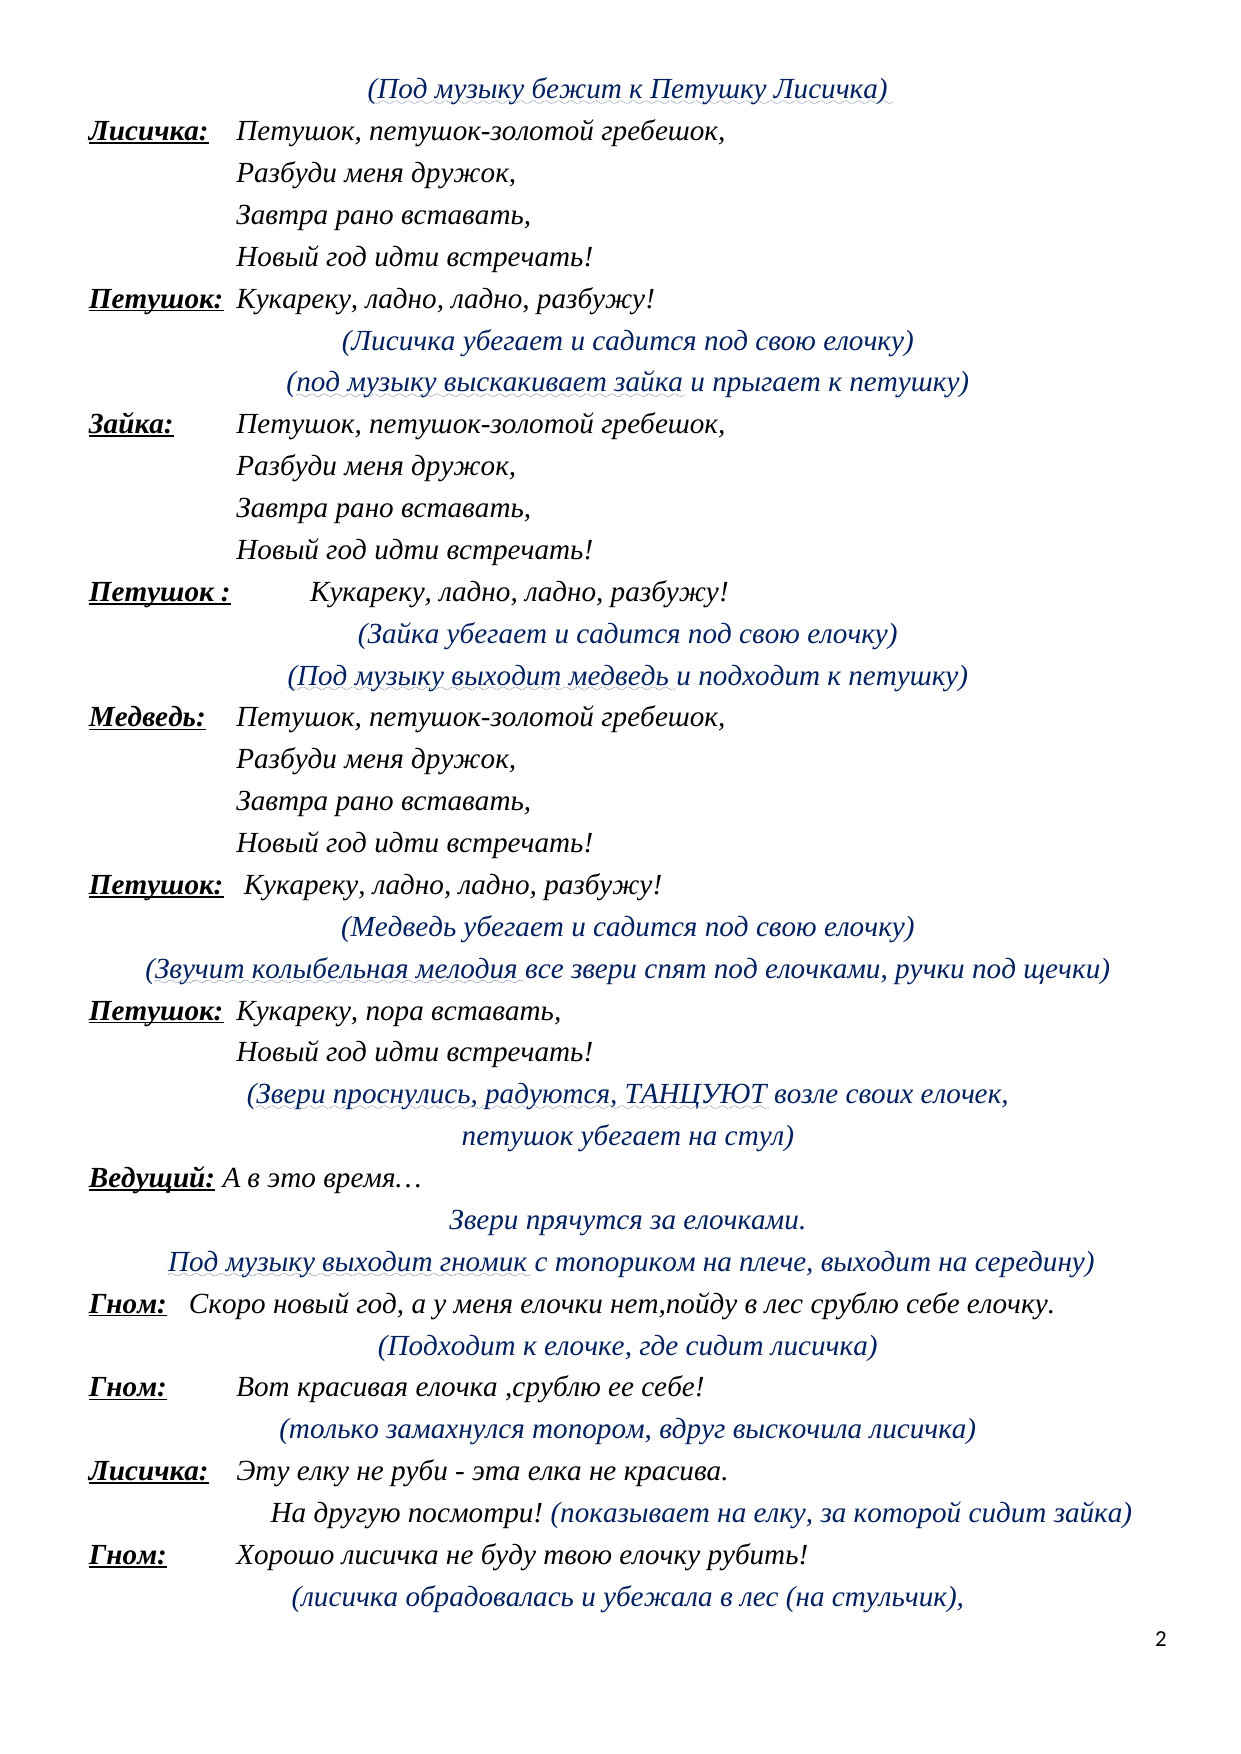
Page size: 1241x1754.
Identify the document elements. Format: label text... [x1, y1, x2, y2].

text На другую посмотри! (показывает на елку, за которой сидит зайка) [162, 1495, 1167, 1529]
text Новый год идти встречать! [162, 532, 1167, 566]
text Зайка: Петушок, петушок-золотой гребешок, [89, 406, 1167, 440]
text (Звучит колыбельная мелодия все звери спят под елочками, ручки под щечки) [89, 951, 1167, 984]
text Разбуди меня дружок, [162, 155, 1167, 189]
text Завтра рано вставать, [162, 783, 1167, 817]
text Лисичка: Эту елку не руби - эта елка не красива. [89, 1453, 1167, 1487]
text Разбуди меня дружок, [162, 448, 1167, 482]
text Петушок: Кукареку, ладно, ладно, разбужу! [89, 281, 1167, 314]
text (Лисичка убегает и садится под свою елочку) [89, 323, 1167, 356]
text Петушок: Кукареку, ладно, ладно, разбужу! [89, 867, 1167, 901]
text Гном: Хорошо лисичка не буду твою елочку рубить! [89, 1537, 1167, 1571]
text (Под музыку бежит к Петушку Лисичка) [89, 71, 1167, 105]
text (Под музыку выходит медведь и подходит к петушку) [89, 658, 1167, 691]
text (лисичка обрадовалась и убежала в лес (на стульчик), [89, 1579, 1167, 1612]
text Под музыку выходит гномик с топориком на плече, выходит на середину) [89, 1244, 1167, 1277]
text (Звери проснулись, радуются, ТАНЦУЮТ возле своих елочек, [89, 1076, 1167, 1110]
text Гном: Скоро новый год, а у меня елочки нет,пойду в лес срублю себе елочку. [89, 1286, 1167, 1319]
text (под музыку выскакивает зайка и прыгает к петушку) [89, 364, 1167, 398]
text Ведущий: А в это время… [89, 1160, 1167, 1194]
text Лисичка: Петушок, петушок-золотой гребешок, [89, 113, 1167, 147]
text (Подходит к елочке, где сидит лисичка) [89, 1328, 1167, 1361]
text (только замахнулся топором, вдруг выскочила лисичка) [89, 1411, 1167, 1445]
text (Зайка убегает и садится под свою елочку) [89, 616, 1167, 649]
text Завтра рано вставать, [162, 197, 1167, 231]
text Новый год идти встречать! [162, 1034, 1167, 1068]
text Новый год идти встречать! [162, 825, 1167, 859]
text Звери прячутся за елочками. [89, 1202, 1167, 1236]
text (Медведь убегает и садится под свою елочку) [89, 909, 1167, 942]
text Петушок : Кукареку, ладно, ладно, разбужу! [89, 574, 1167, 607]
text Гном: Вот красивая елочка ,срублю ее себе! [89, 1369, 1167, 1403]
text петушок убегает на стул) [89, 1118, 1167, 1152]
text Медведь: Петушок, петушок-золотой гребешок, [89, 699, 1167, 733]
text Разбуди меня дружок, [162, 741, 1167, 775]
text Петушок: Кукареку, пора вставать, [89, 993, 1167, 1026]
text Новый год идти встречать! [162, 239, 1167, 272]
text Завтра рано вставать, [162, 490, 1167, 524]
